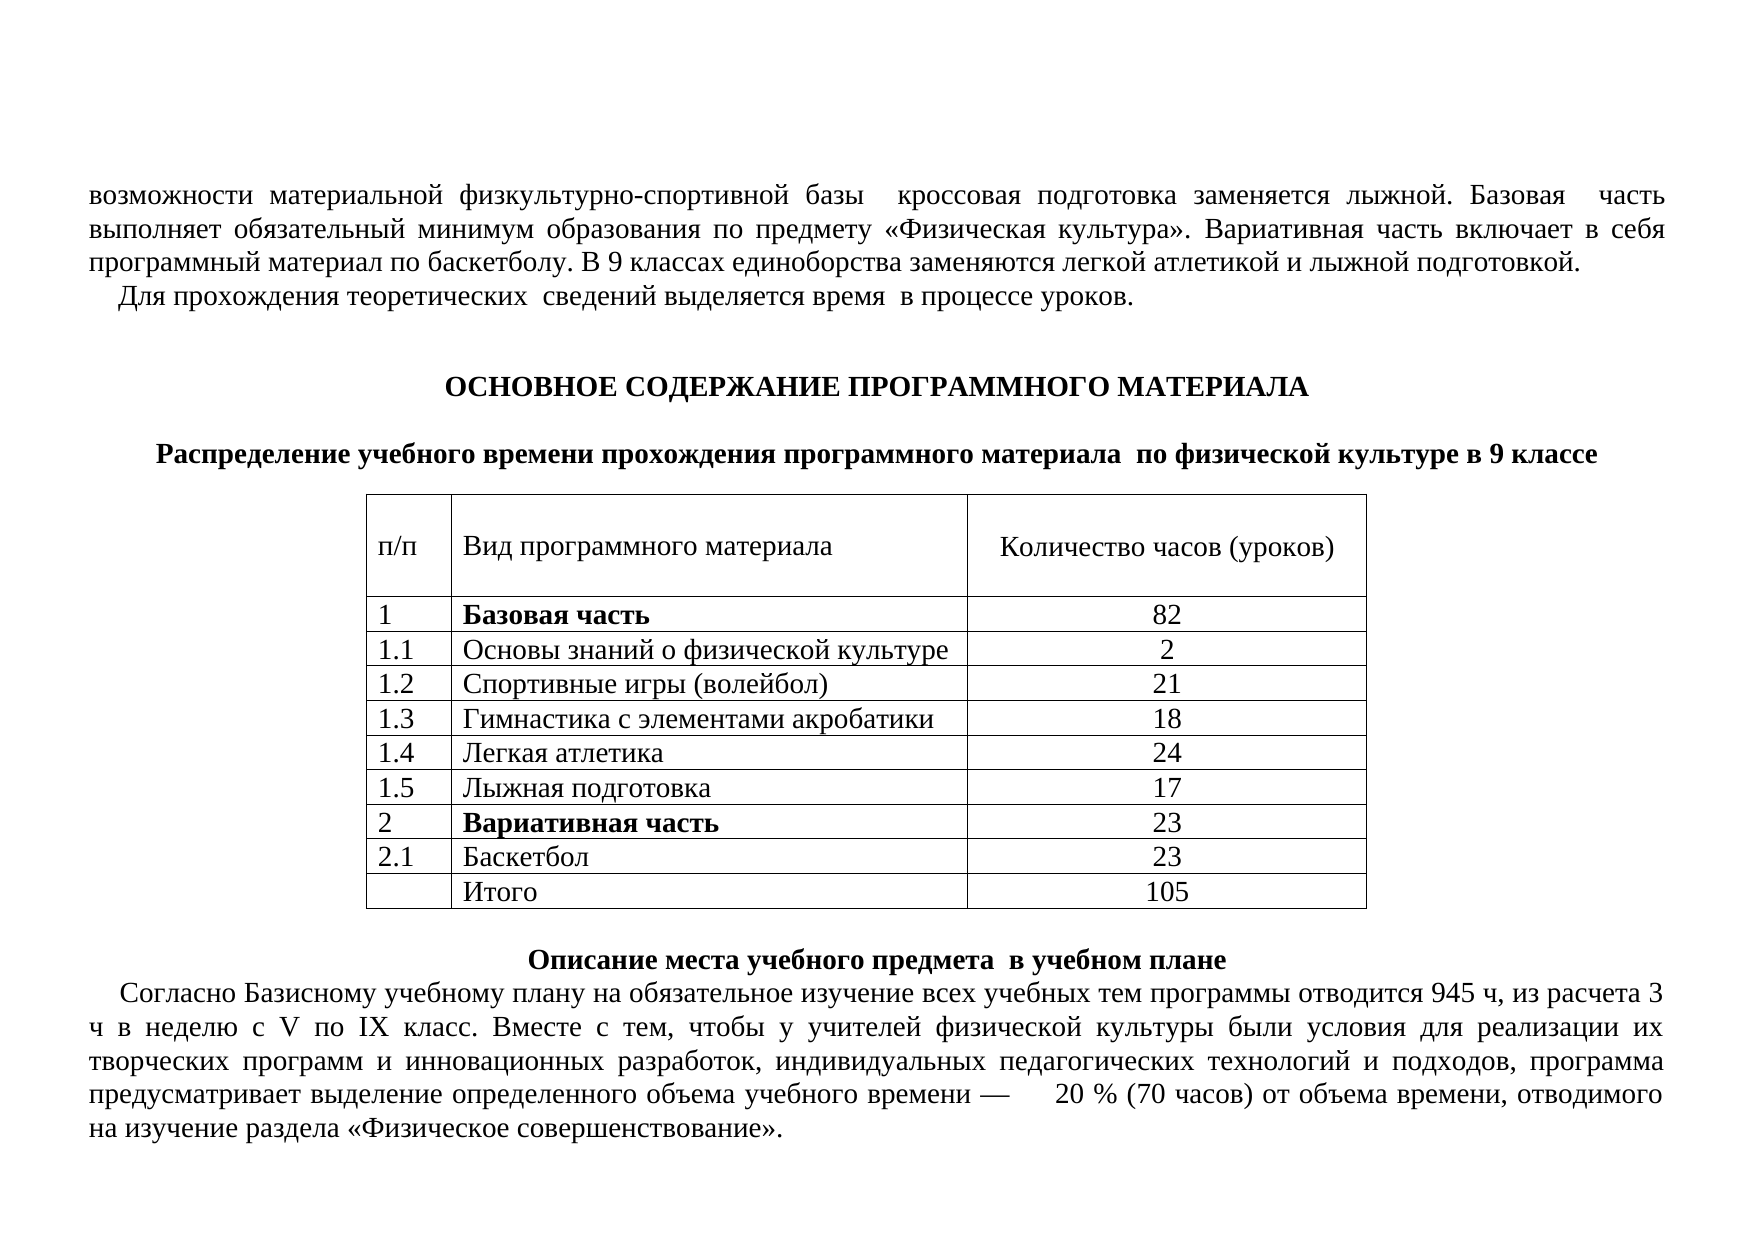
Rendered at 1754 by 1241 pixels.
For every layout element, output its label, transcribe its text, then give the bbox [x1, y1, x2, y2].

table_cell 2.1 [367, 839, 451, 873]
table_cell 1.2 [367, 666, 451, 700]
text Согласно Базисному учебному плану на обязательное изучение всех учебных тем программы отводится 945 ч, из расчета 3 ч в неделю с V по IX класс. Вместе с тем, чтобы у учителей физической культуры были условия для реализации их творческих программ и инновационных разработок, индивидуальных педагогических технологий и подходов, программа предусматривает выделение определенного объема учебного времени — 20 % (70 часов) от объема времени, отводимого на изучение раздела «Физическое совершенствование». [89, 976, 1665, 1143]
table_cell Гимнастика с элементами акробатики [452, 701, 967, 734]
table_cell 1.1 [367, 632, 451, 665]
table_cell 23 [968, 839, 1366, 873]
table_cell Легкая атлетика [452, 736, 967, 769]
text ОСНОВНОЕ СОДЕРЖАНИЕ ПРОГРАММНОГО МАТЕРИАЛА [89, 369, 1665, 402]
table_cell 82 [968, 597, 1366, 631]
table_cell 21 [968, 666, 1366, 700]
table_cell Лыжная подготовка [452, 770, 967, 804]
table_cell [367, 874, 451, 907]
table_cell Баскетбол [452, 839, 967, 873]
table_cell Итого [452, 874, 967, 907]
table_cell 1.4 [367, 736, 451, 769]
table_cell 2 [968, 632, 1366, 665]
table_cell Спортивные игры (волейбол) [452, 666, 967, 700]
table_cell 17 [968, 770, 1366, 804]
table_cell Базовая часть [452, 597, 967, 631]
table_cell 24 [968, 736, 1366, 769]
table_header № п/п [367, 495, 451, 596]
table_header Вид программного материала [452, 495, 967, 596]
table_header Количество часов (уроков) [968, 495, 1366, 596]
table_cell 1 [367, 597, 451, 631]
table_cell Вариативная часть [452, 805, 967, 838]
table_cell 2 [367, 805, 451, 838]
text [89, 177, 1665, 278]
text Описание места учебного предмета в учебном плане [89, 942, 1665, 976]
text Для прохождения теоретических сведений выделяется время в процессе уроков. [89, 278, 1665, 311]
table_cell 18 [968, 701, 1366, 734]
table_cell Основы знаний о физической культуре [452, 632, 967, 665]
table_cell 105 [968, 874, 1366, 907]
table_cell 23 [968, 805, 1366, 838]
text Распределение учебного времени прохождения программного материала по физической культуре в 9 классе [89, 436, 1665, 469]
table_cell 1.5 [367, 770, 451, 804]
table_cell 1.3 [367, 701, 451, 734]
